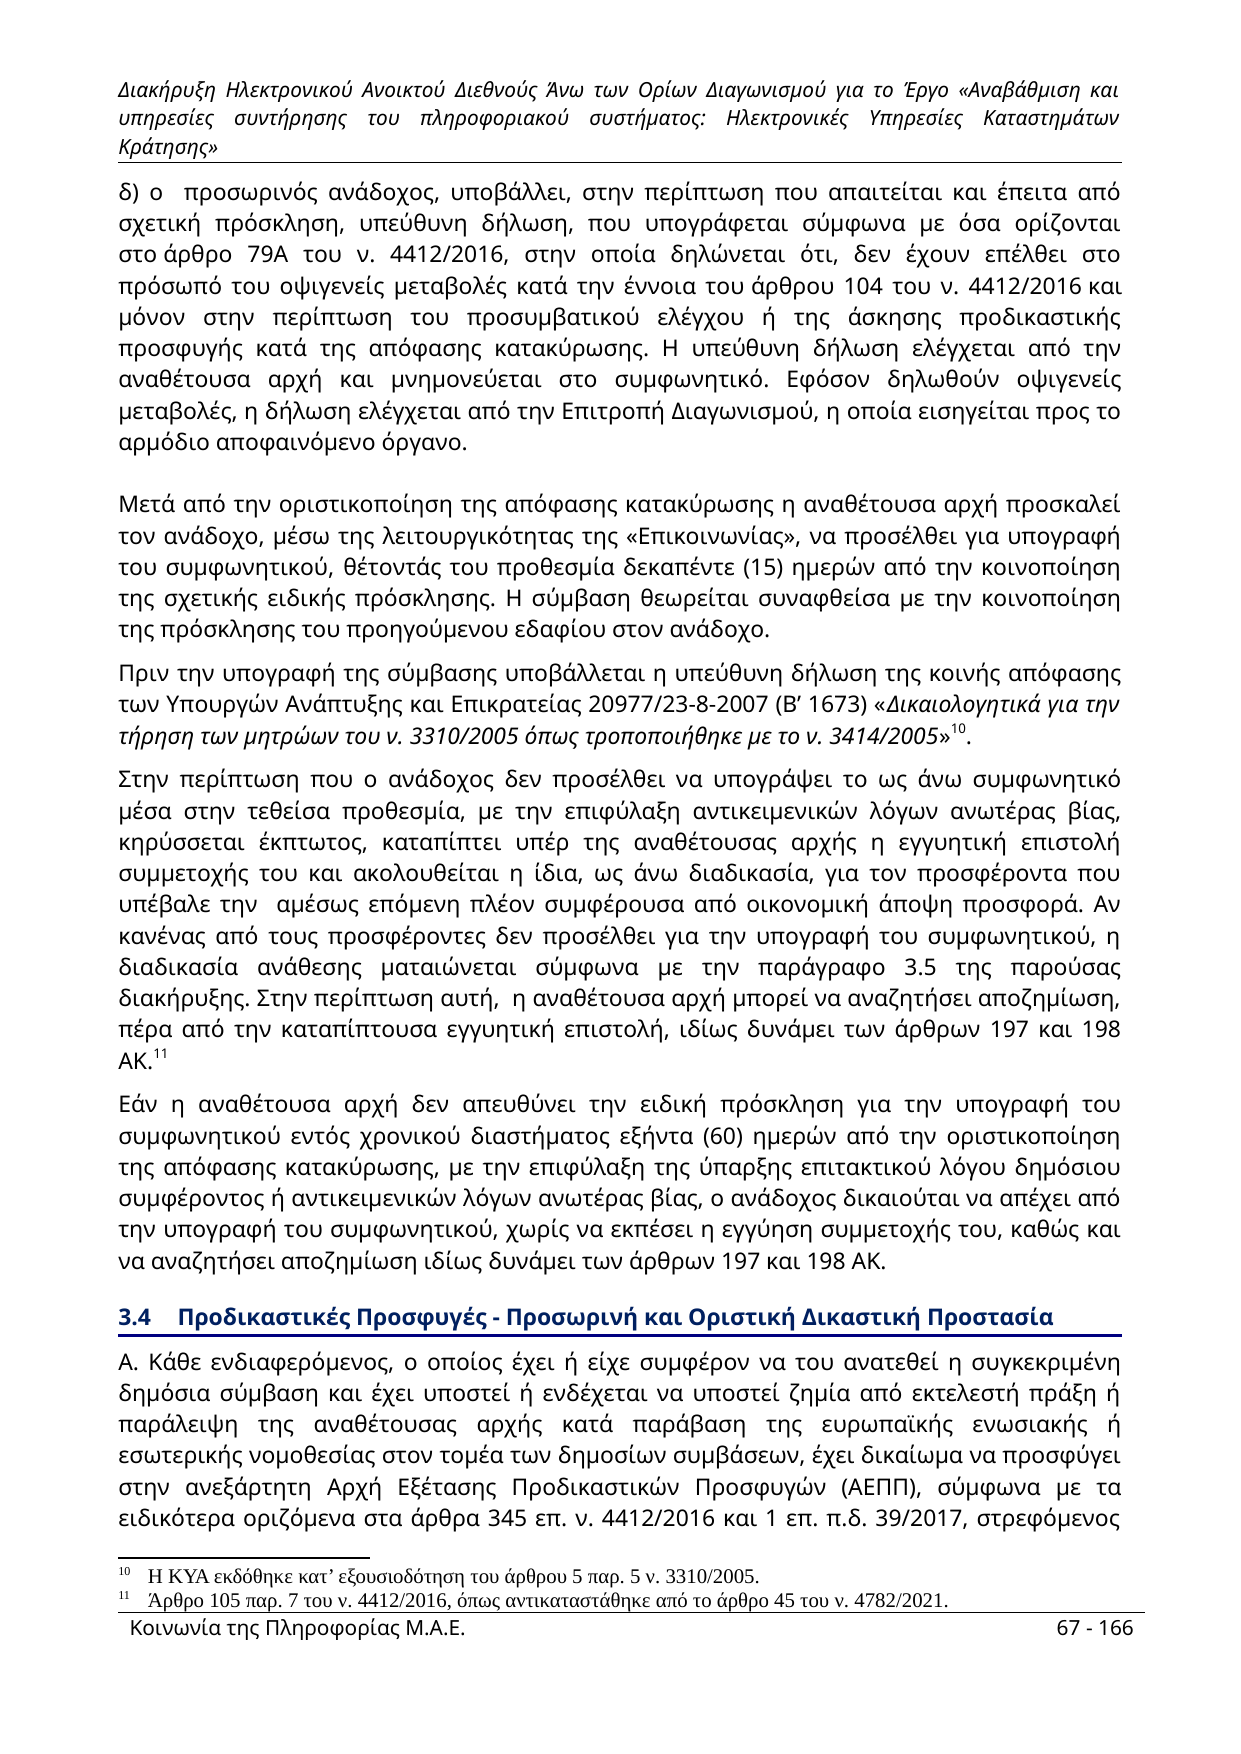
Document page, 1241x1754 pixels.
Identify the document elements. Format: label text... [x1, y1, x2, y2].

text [118, 1346, 1122, 1533]
text δ) ο προσωρινός ανάδοχος, υποβάλλει, στην περίπτωση που απαιτείται και έπειτα από σχετική πρόσκληση, υπεύθυνη δήλωση, που υπογράφεται σύμφωνα με όσα ορίζονται στο άρθρο 79Α του ν. 4412/2016, στην οποία δηλώνεται ότι, δεν έχουν επέλθει στο πρόσωπό του οψιγενείς μεταβολές κατά την έννοια του άρθρου 104 του ν. 4412/2016 και μόνον στην περίπτωση του προσυμβατικού ελέγχου ή της άσκησης προδικαστικής προσφυγής κατά της απόφασης κατακύρωσης. Η υπεύθυνη δήλωση ελέγχεται από την αναθέτουσα αρχή και μνημονεύεται στο συμφωνητικό. Εφόσον δηλωθούν οψιγενείς μεταβολές, η δήλωση ελέγχεται από την Επιτροπή Διαγωνισμού, η οποία εισηγείται προς το αρμόδιο αποφαινόμενο όργανο. [118, 176, 1122, 457]
subtitle Προδικαστικές Προσφυγές - Προσωρινή και Οριστική Δικαστική Προστασία [118, 1301, 1122, 1334]
text Στην περίπτωση που ο ανάδοχος δεν προσέλθει να υπογράψει το ως άνω συμφωνητικό μέσα στην τεθείσα προθεσμία, με την επιφύλαξη αντικειμενικών λόγων ανωτέρας βίας, κηρύσσεται έκπτωτος, καταπίπτει υπέρ της αναθέτουσας αρχής η εγγυητική επιστολή συμμετοχής του και ακολουθείται η ίδια, ως άνω διαδικασία, για τον προσφέροντα που υπέβαλε την αμέσως επόμενη πλέον συμφέρουσα από οικονομική άποψη προσφορά. Αν κανένας από τους προσφέροντες δεν προσέλθει για την υπογραφή του συμφωνητικού, η διαδικασία ανάθεσης ματαιώνεται σύμφωνα με την παράγραφο 3.5 της παρούσας διακήρυξης. Στην περίπτωση αυτή, η αναθέτουσα αρχή μπορεί να αναζητήσει αποζημίωση, πέρα από την καταπίπτουσα εγγυητική επιστολή, ιδίως δυνάμει των άρθρων 197 και 198 ΑΚ. [118, 763, 1122, 1076]
text Μετά από την οριστικοποίηση της απόφασης κατακύρωσης η αναθέτουσα αρχή προσκαλεί τον ανάδοχο, μέσω της λειτουργικότητας της «Επικοινωνίας», να προσέλθει για υπογραφή του συμφωνητικού, θέτοντάς του προθεσμία δεκαπέντε (15) ημερών από την κοινοποίηση της σχετικής ειδικής πρόσκλησης. Η σύμβαση θεωρείται συναφθείσα με την κοινοποίηση της πρόσκλησης του προηγούμενου εδαφίου στον ανάδοχο. [118, 488, 1122, 645]
text Πριν την υπογραφή της σύμβασης υποβάλλεται η υπεύθυνη δήλωση της κοινής απόφασης των Υπουργών Ανάπτυξης και Επικρατείας 20977/23-8-2007 (Β’ 1673) «Δικαιολογητικά για την τήρηση των μητρώων του ν. 3310/2005 όπως τροποποιήθηκε με το ν. 3414/2005». [118, 657, 1122, 751]
text Εάν η αναθέτουσα αρχή δεν απευθύνει την ειδική πρόσκληση για την υπογραφή του συμφωνητικού εντός χρονικού διαστήματος εξήντα (60) ημερών από την οριστικοποίηση της απόφασης κατακύρωσης, με την επιφύλαξη της ύπαρξης επιτακτικού λόγου δημόσιου συμφέροντος ή αντικειμενικών λόγων ανωτέρας βίας, ο ανάδοχος δικαιούται να απέχει από την υπογραφή του συμφωνητικού, χωρίς να εκπέσει η εγγύηση συμμετοχής του, καθώς και να αναζητήσει αποζημίωση ιδίως δυνάμει των άρθρων 197 και 198 ΑΚ. [118, 1088, 1122, 1276]
